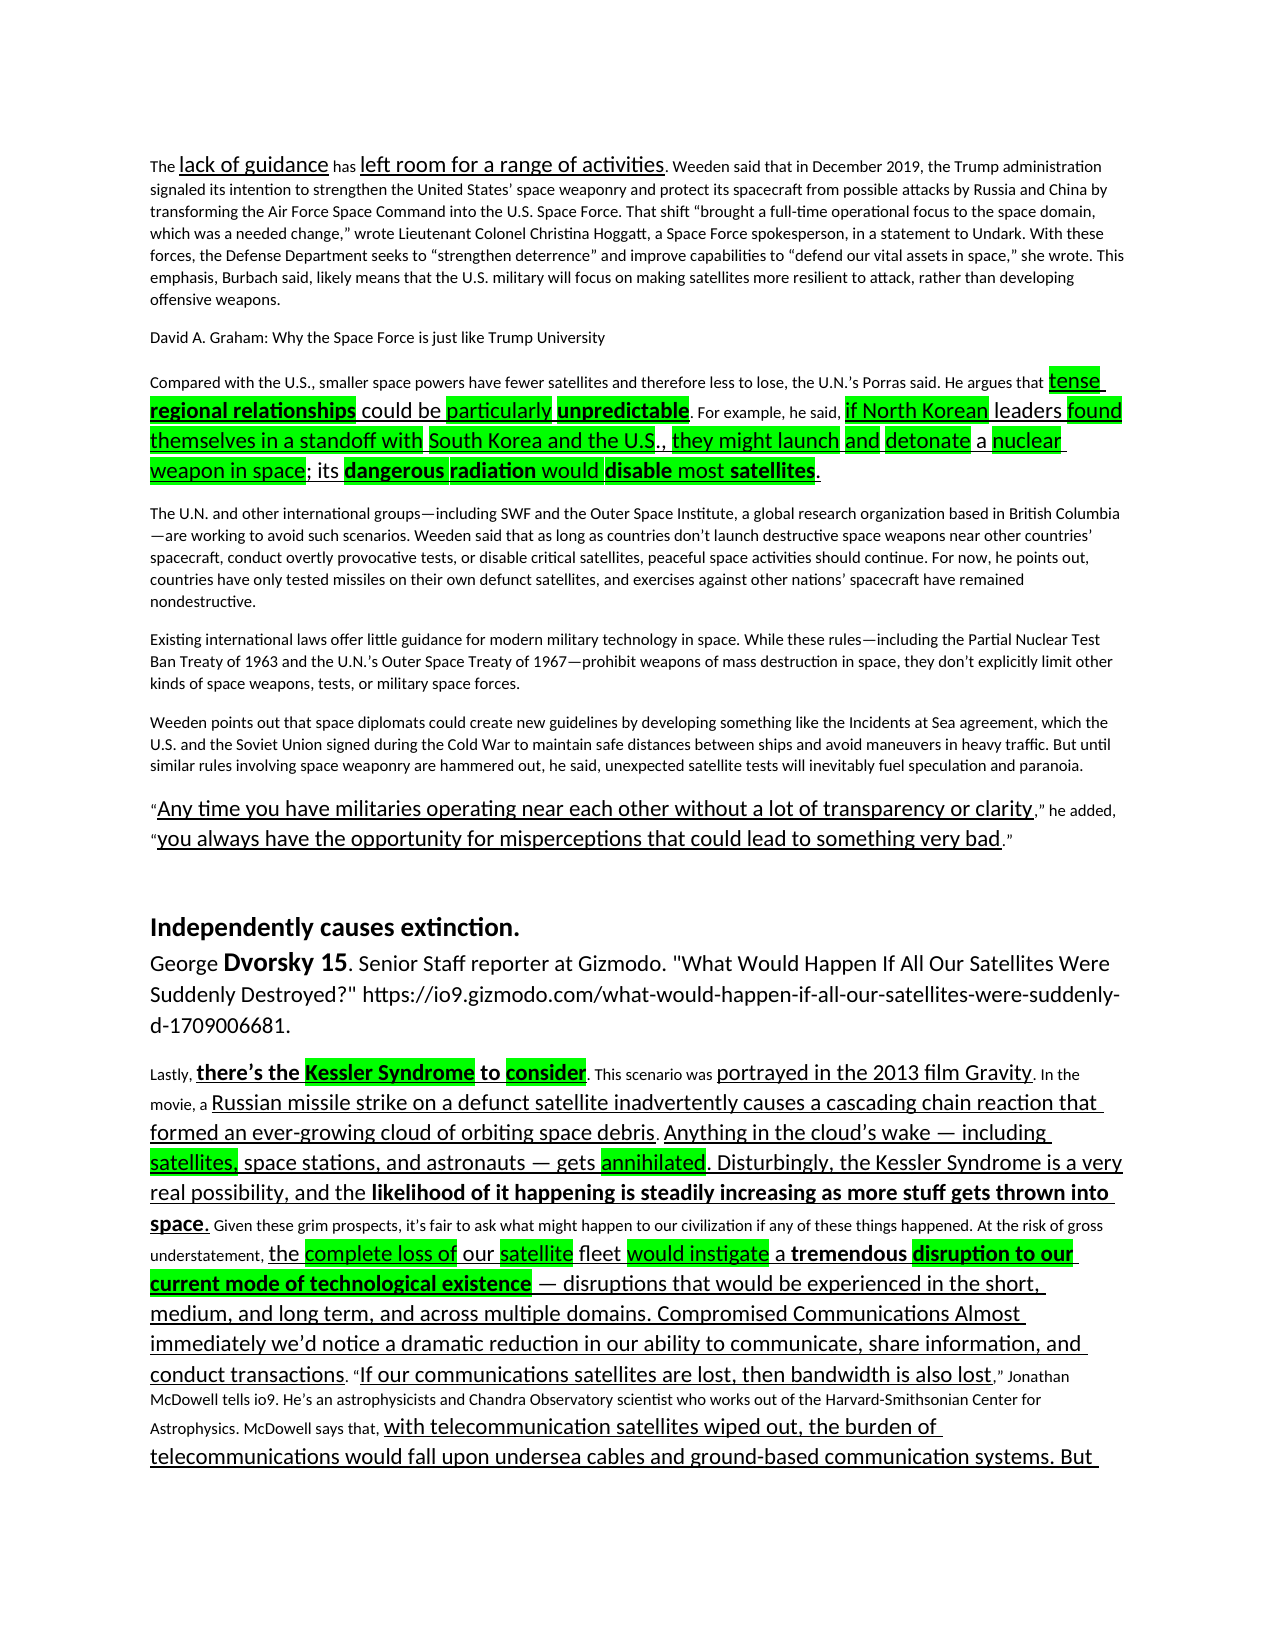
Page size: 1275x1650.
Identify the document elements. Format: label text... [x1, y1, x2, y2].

subtitle Independently causes extinction. [150, 910, 1125, 943]
text David A. Graham: Why the Space Force is just like Trump University [150, 327, 1125, 348]
text “Any time you have militaries operating near each other without a lot of transparency or clarity,” he added, “you always have the opportunity for misperceptions that could lead to something very bad.” [150, 794, 1125, 852]
text Weeden points out that space diplomats could create new guidelines by developing something like the Incidents at Sea agreement, which the U.S. and the Soviet Union signed during the Cold War to maintain safe distances between ships and avoid maneuvers in heavy traffic. But until similar rules involving space weaponry are hammered out, he said, unexpected satellite tests will inevitably fuel speculation and paranoia. [150, 712, 1125, 776]
text Compared with the U.S., smaller space powers have fewer satellites and therefore less to lose, the U.N.’s Porras said. He argues that tense regional relationships could be particularly unpredictable. For example, he said, if North Korean leaders found themselves in a standoff with South Korea and the U.S., they might launch and detonate a nuclear weapon in space; its dangerous radiation would disable most satellites. [150, 366, 1125, 485]
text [150, 1058, 1125, 1470]
text Existing international laws offer little guidance for modern military technology in space. While these rules—including the Partial Nuclear Test Ban Treaty of 1963 and the U.N.’s Outer Space Treaty of 1967—prohibit weapons of mass destruction in space, they don’t explicitly limit other kinds of space weapons, tests, or military space forces. [150, 629, 1125, 694]
text The lack of guidance has left room for a range of activities. Weeden said that in December 2019, the Trump administration signaled its intention to strengthen the United States’ space weaponry and protect its spacecraft from possible attacks by Russia and China by transforming the Air Force Space Command into the U.S. Space Force. That shift “brought a full-time operational focus to the space domain, which was a needed change,” wrote Lieutenant Colonel Christina Hoggatt, a Space Force spokesperson, in a statement to Undark. With these forces, the Defense Department seeks to “strengthen deterrence” and improve capabilities to “defend our vital assets in space,” she wrote. This emphasis, Burbach said, likely means that the U.S. military will focus on making satellites more resilient to attack, rather than developing offensive weapons. [150, 150, 1125, 309]
text The U.N. and other international groups—including SWF and the Outer Space Institute, a global research organization based in British Columbia—are working to avoid such scenarios. Weeden said that as long as countries don’t launch destructive space weapons near other countries’ spacecraft, conduct overtly provocative tests, or disable critical satellites, peaceful space activities should continue. For now, he points out, countries have only tested missiles on their own defunct satellites, and exercises against other nations’ spacecraft have remained nondestructive. [150, 503, 1125, 611]
text George Dvorsky 15. Senior Staff reporter at Gizmodo. "What Would Happen If All Our Satellites Were Suddenly Destroyed?" https://io9.gizmodo.com/what-would-happen-if-all-our-satellites-were-suddenly-d-1709006681. [150, 945, 1125, 1039]
